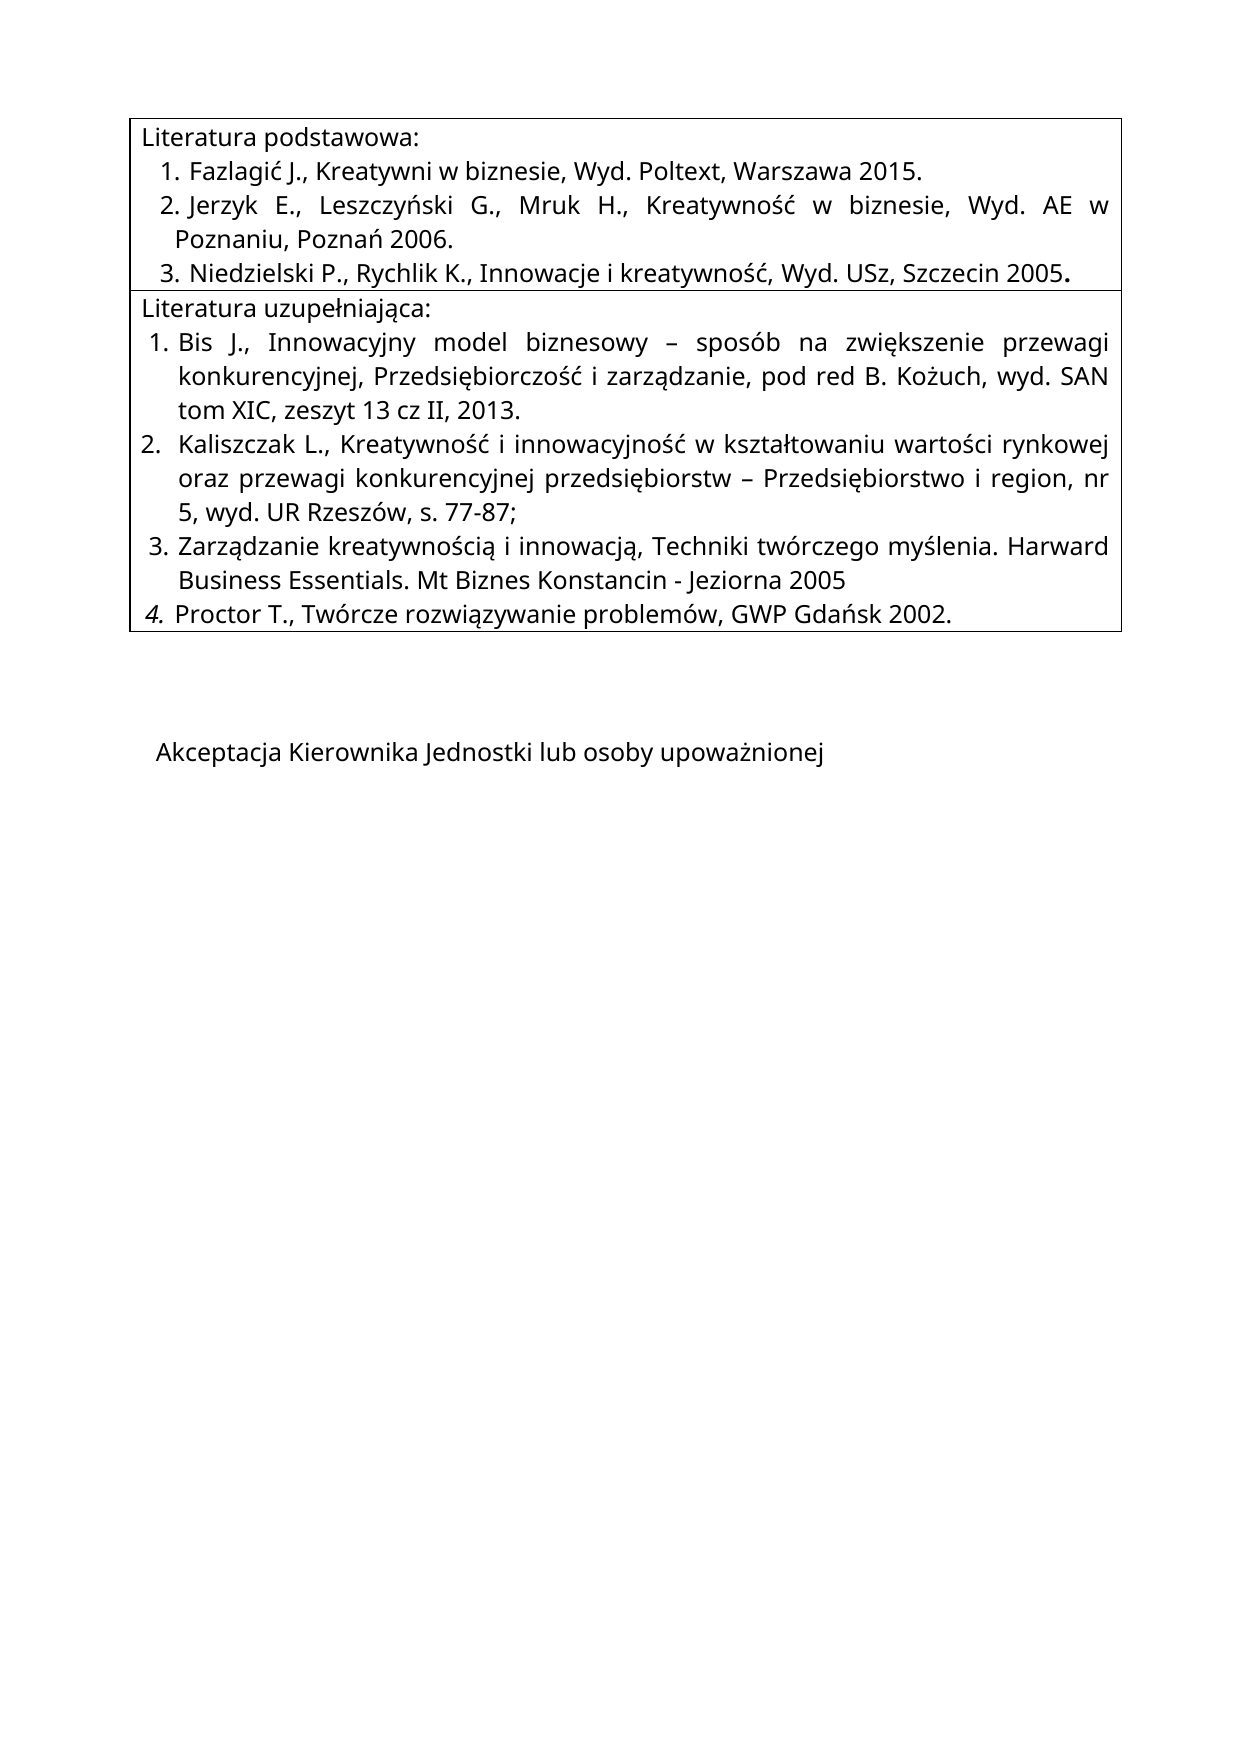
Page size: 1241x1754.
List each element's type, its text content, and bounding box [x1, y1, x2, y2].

text Akceptacja Kierownika Jednostki lub osoby upoważnionej [156, 734, 1122, 768]
table_header Literatura podstawowa: Fazlagić J., Kreatywni w biznesie, Wyd. Poltext, Warszawa 2015. Jerzyk E., Leszczyński G., Mruk H., Kreatywność w biznesie, Wyd. AE w Poznaniu, Poznań 2006. Niedzielski P., Rychlik K., Innowacje i kreatywność, Wyd. USz, Szczecin 2005. [131, 119, 1121, 289]
table_cell Literatura uzupełniająca: Bis J., Innowacyjny model biznesowy – sposób na zwiększenie przewagi konkurencyjnej, Przedsiębiorczość i zarządzanie, pod red B. Kożuch, wyd. SAN tom XIC, zeszyt 13 cz II, 2013. Kaliszczak L., Kreatywność i innowacyjność w kształtowaniu wartości rynkowej oraz przewagi konkurencyjnej przedsiębiorstw – Przedsiębiorstwo i region, nr 5, wyd. UR Rzeszów, s. 77-87; Zarządzanie kreatywnością i innowacją, Techniki twórczego myślenia. Harward Business Essentials. Mt Biznes Konstancin - Jeziorna 2005 Proctor T., Twórcze rozwiązywanie problemów, GWP Gdańsk 2002. [131, 291, 1121, 631]
